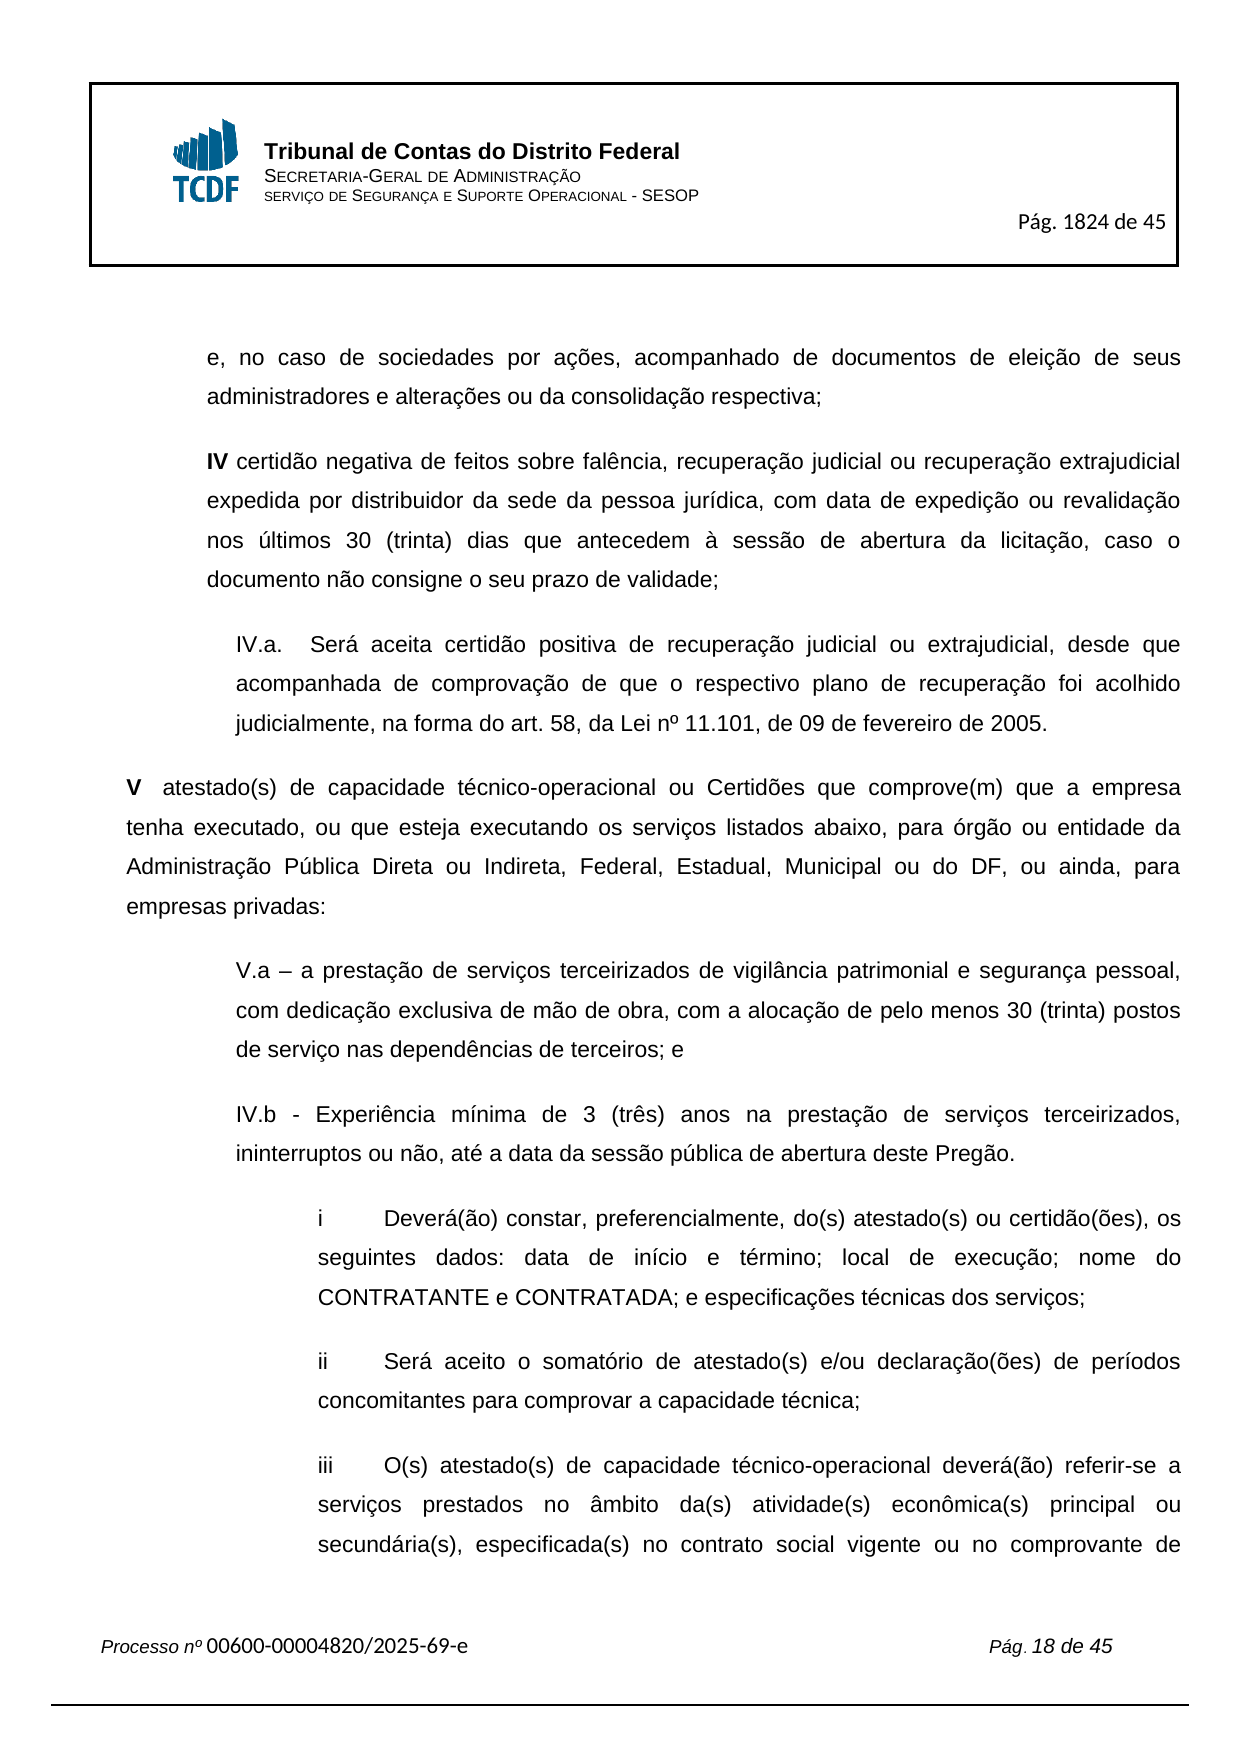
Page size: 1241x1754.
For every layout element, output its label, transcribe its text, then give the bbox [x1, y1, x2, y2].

list Será aceita certidão positiva de recuperação judicial ou extrajudicial, desde que acompanhada de comprovação de que o respectivo plano de recuperação foi acolhido judicialmente, na forma do art. 58, da Lei nº 11.101, de 09 de fevereiro de 2005. [236, 631, 1182, 736]
list V.a – a prestação de serviços terceirizados de vigilância patrimonial e segurança pessoal, com dedicação exclusiva de mão de obra, com a alocação de pelo menos 30 (trinta) postos de serviço nas dependências de terceiros; e [236, 957, 1182, 1062]
list Deverá(ão) constar, preferencialmente, do(s) atestado(s) ou certidão(ões), os seguintes dados: data de início e término; local de execução; nome do CONTRATANTE e CONTRATADA; e especificações técnicas dos serviços; [318, 1204, 1182, 1310]
picture [162, 116, 250, 204]
list Será aceito o somatório de atestado(s) e/ou declaração(ões) de períodos concomitantes para comprovar a capacidade técnica; [318, 1348, 1182, 1414]
list IV.b - Experiência mínima de 3 (três) anos na prestação de serviços terceirizados, ininterruptos ou não, até a data da sessão pública de abertura deste Pregão. [236, 1101, 1182, 1166]
list atestado(s) de capacidade técnico-operacional ou Certidões que comprove(m) que a empresa tenha executado, ou que esteja executando os serviços listados abaixo, para órgão ou entidade da Administração Pública Direta ou Indireta, Federal, Estadual, Municipal ou do DF, ou ainda, para empresas privadas: [126, 774, 1182, 919]
list certidão negativa de feitos sobre falência, recuperação judicial ou recuperação extrajudicial expedida por distribuidor da sede da pessoa jurídica, com data de expedição ou revalidação nos últimos 30 (trinta) dias que antecedem à sessão de abertura da licitação, caso o documento não consigne o seu prazo de validade; [207, 448, 1182, 593]
